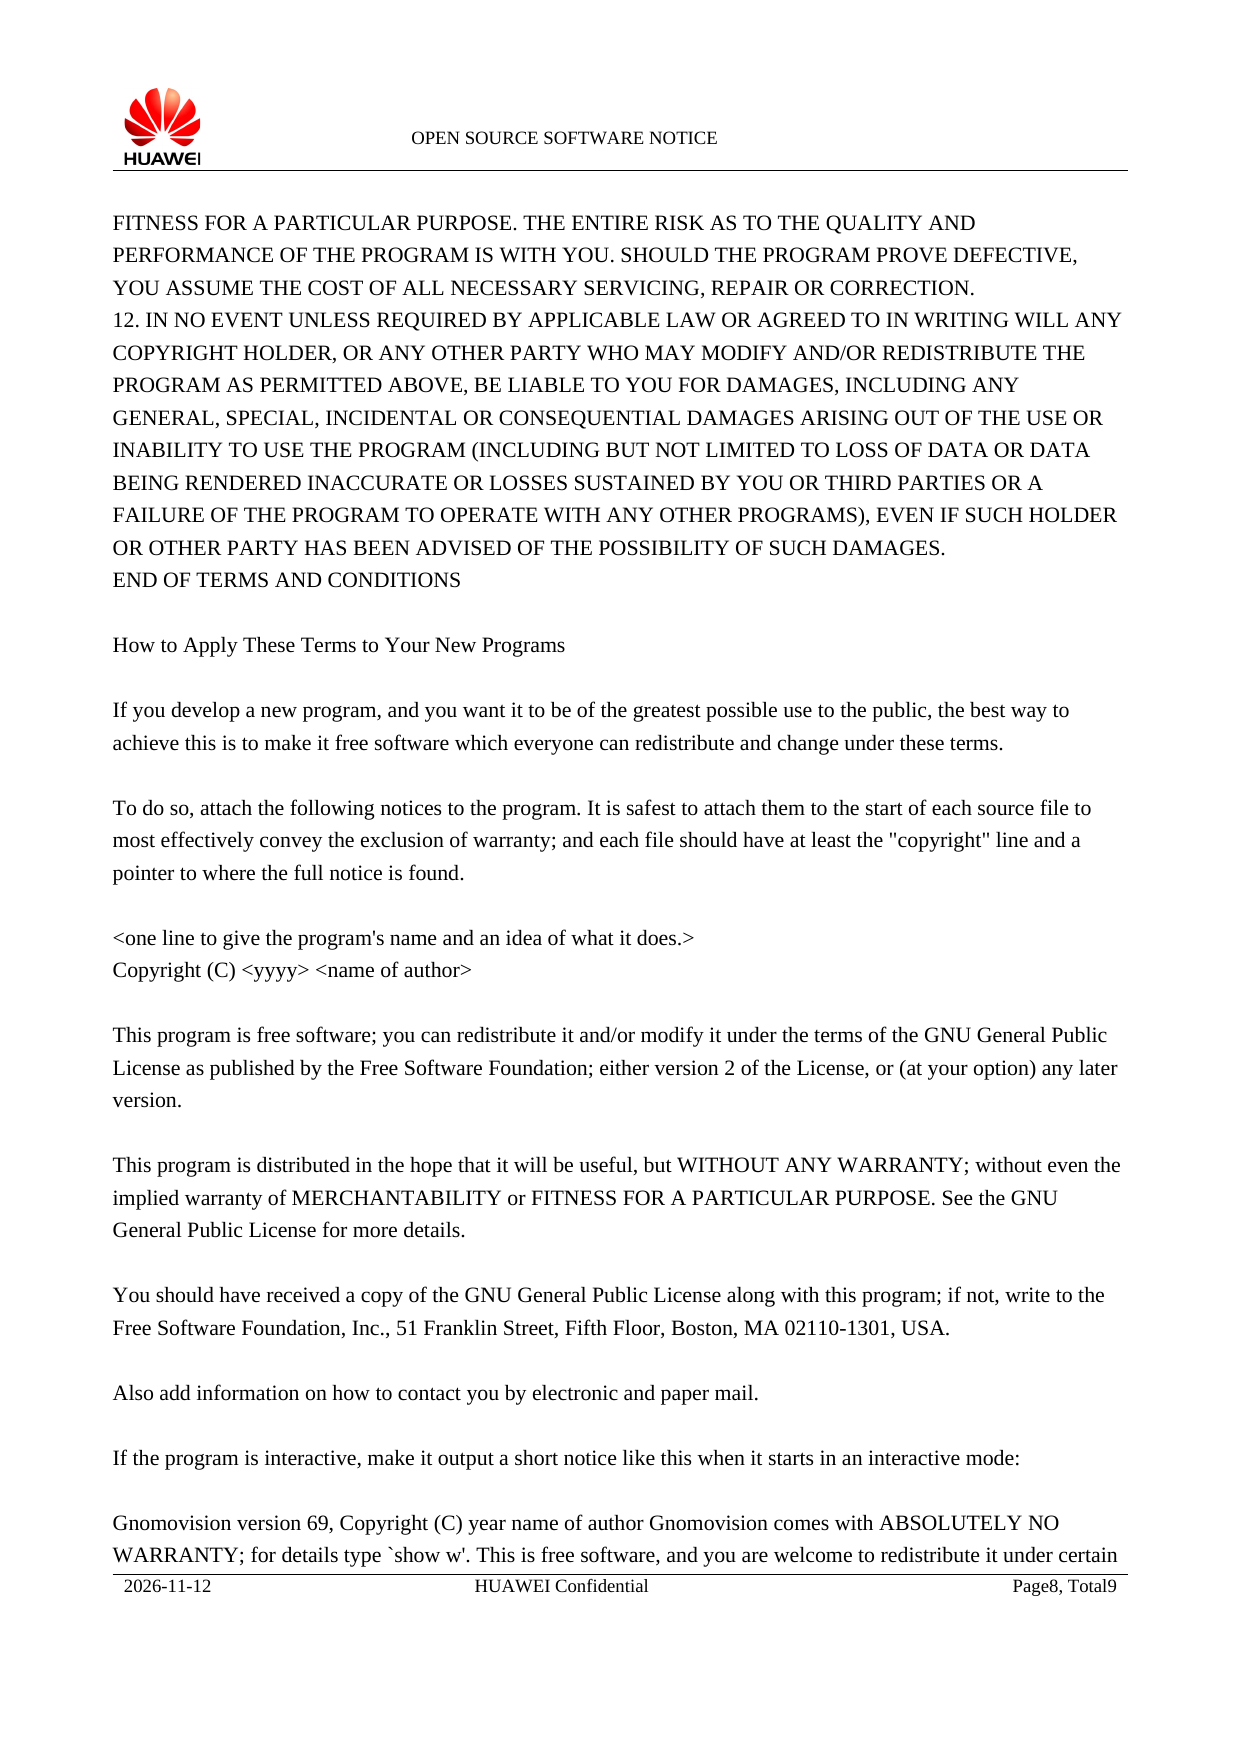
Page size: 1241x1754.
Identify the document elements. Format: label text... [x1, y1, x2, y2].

picture [124, 88, 201, 165]
